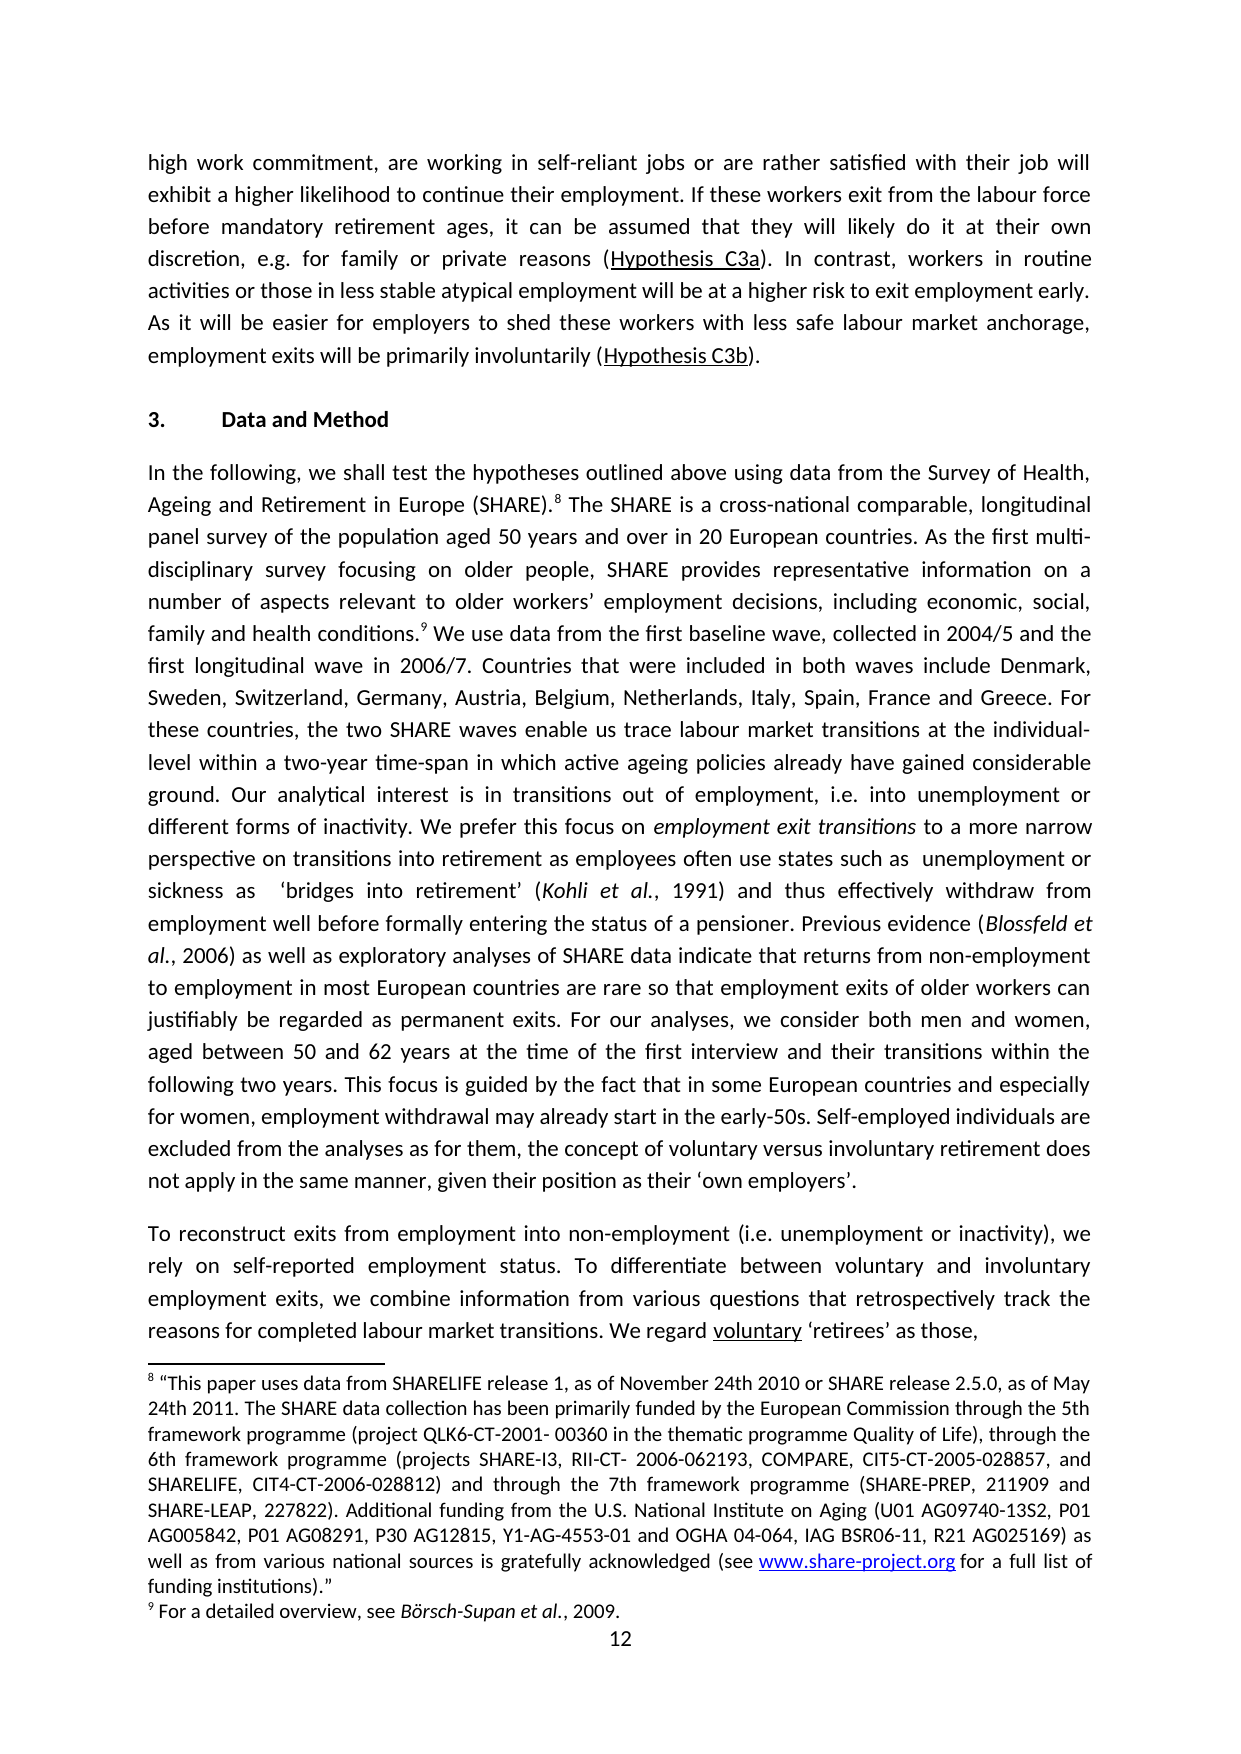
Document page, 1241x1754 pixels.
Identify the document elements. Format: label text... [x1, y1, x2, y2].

list Data and Method [148, 405, 1093, 433]
text To reconstruct exits from employment into non-employment (i.e. unemployment or inactivity), we rely on self-reported employment status. To differentiate between voluntary and involuntary employment exits, we combine information from various questions that retrospectively track the reasons for completed labour market transitions. We regard voluntary ‘retirees’ as those, [148, 1219, 1093, 1344]
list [148, 148, 1093, 369]
text In the following, we shall test the hypotheses outlined above using data from the Survey of Health, Ageing and Retirement in Europe (SHARE). The SHARE is a cross-national comparable, longitudinal panel survey of the population aged 50 years and over in 20 European countries. As the first multi-disciplinary survey focusing on older people, SHARE provides representative information on a number of aspects relevant to older workers’ employment decisions, including economic, social, family and health conditions. We use data from the first baseline wave, collected in 2004/5 and the first longitudinal wave in 2006/7. Countries that were included in both waves include Denmark, Sweden, Switzerland, Germany, Austria, Belgium, Netherlands, Italy, Spain, France and Greece. For these countries, the two SHARE waves enable us trace labour market transitions at the individual-level within a two-year time-span in which active ageing policies already have gained considerable ground. Our analytical interest is in transitions out of employment, i.e. into unemployment or different forms of inactivity. We prefer this focus on employment exit transitions to a more narrow perspective on transitions into retirement as employees often use states such as unemployment or sickness as ‘bridges into retirement’ (Kohli et al., 1991) and thus effectively withdraw from employment well before formally entering the status of a pensioner. Previous evidence (Blossfeld et al., 2006) as well as exploratory analyses of SHARE data indicate that returns from non-employment to employment in most European countries are rare so that employment exits of older workers can justifiably be regarded as permanent exits. For our analyses, we consider both men and women, aged between 50 and 62 years at the time of the first interview and their transitions within the following two years. This focus is guided by the fact that in some European countries and especially for women, employment withdrawal may already start in the early-50s. Self-employed individuals are excluded from the analyses as for them, the concept of voluntary versus involuntary retirement does not apply in the same manner, given their position as their ‘own employers’. [148, 458, 1093, 1194]
